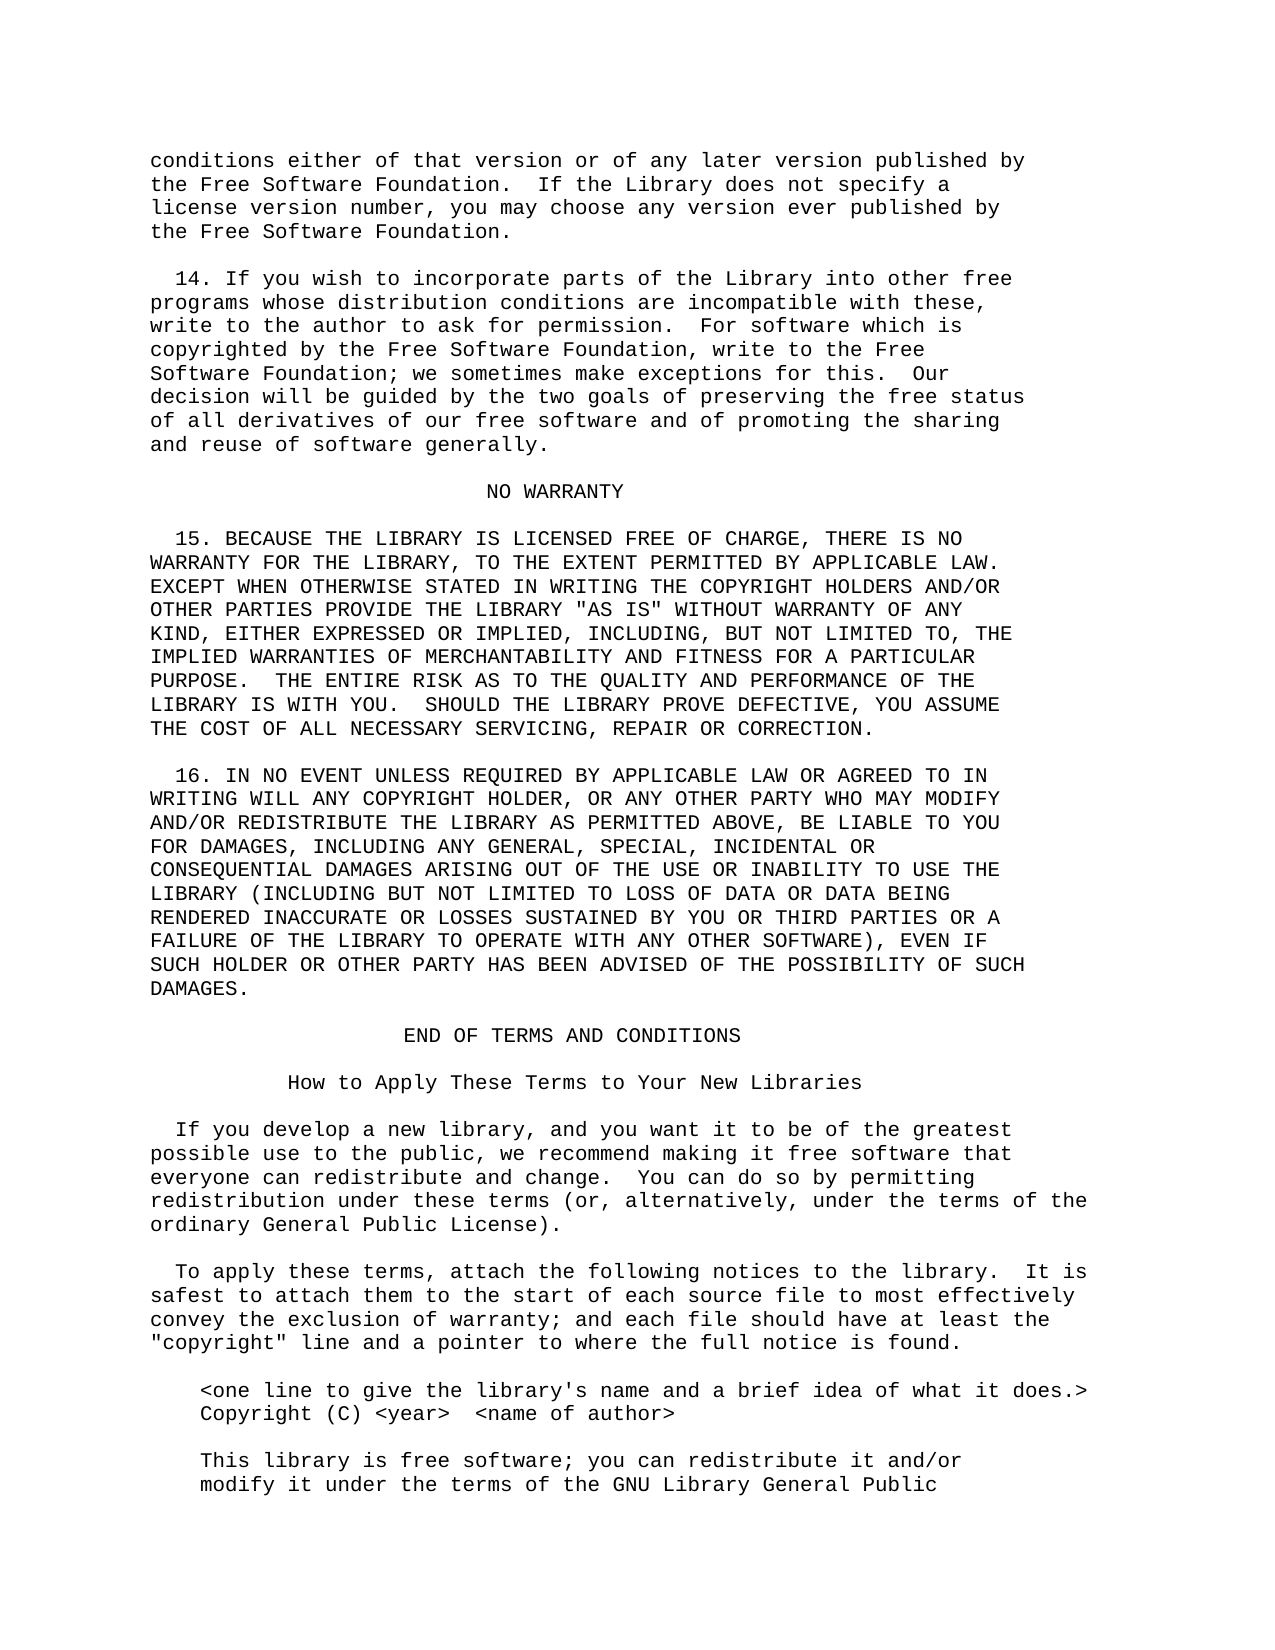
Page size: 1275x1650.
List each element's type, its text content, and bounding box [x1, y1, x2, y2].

text KIND, EITHER EXPRESSED OR IMPLIED, INCLUDING, BUT NOT LIMITED TO, THE [150, 623, 1125, 647]
text the Free Software Foundation. [150, 221, 1125, 244]
text OTHER PARTIES PROVIDE THE LIBRARY "AS IS" WITHOUT WARRANTY OF ANY [150, 599, 1125, 623]
text This library is free software; you can redistribute it and/or [150, 1451, 1125, 1474]
text safest to attach them to the start of each source file to most effectively [150, 1285, 1125, 1309]
text "copyright" line and a pointer to where the full notice is found. [150, 1332, 1125, 1356]
text Copyright (C) <year> <name of author> [150, 1403, 1125, 1427]
text WRITING WILL ANY COPYRIGHT HOLDER, OR ANY OTHER PARTY WHO MAY MODIFY [150, 788, 1125, 812]
text and reuse of software generally. [150, 434, 1125, 457]
text CONSEQUENTIAL DAMAGES ARISING OUT OF THE USE OR INABILITY TO USE THE [150, 859, 1125, 883]
text WARRANTY FOR THE LIBRARY, TO THE EXTENT PERMITTED BY APPLICABLE LAW. [150, 552, 1125, 576]
text EXCEPT WHEN OTHERWISE STATED IN WRITING THE COPYRIGHT HOLDERS AND/OR [150, 576, 1125, 599]
text NO WARRANTY [150, 481, 1125, 505]
text 14. If you wish to incorporate parts of the Library into other free [150, 268, 1125, 292]
text license version number, you may choose any version ever published by [150, 197, 1125, 221]
text redistribution under these terms (or, alternatively, under the terms of the [150, 1190, 1125, 1214]
text DAMAGES. [150, 978, 1125, 1001]
text How to Apply These Terms to Your New Libraries [150, 1072, 1125, 1096]
text Software Foundation; we sometimes make exceptions for this. Our [150, 363, 1125, 386]
text SUCH HOLDER OR OTHER PARTY HAS BEEN ADVISED OF THE POSSIBILITY OF SUCH [150, 954, 1125, 978]
text decision will be guided by the two goals of preserving the free status [150, 386, 1125, 410]
text 16. IN NO EVENT UNLESS REQUIRED BY APPLICABLE LAW OR AGREED TO IN [150, 765, 1125, 788]
text LIBRARY IS WITH YOU. SHOULD THE LIBRARY PROVE DEFECTIVE, YOU ASSUME [150, 694, 1125, 717]
text FAILURE OF THE LIBRARY TO OPERATE WITH ANY OTHER SOFTWARE), EVEN IF [150, 930, 1125, 954]
text If you develop a new library, and you want it to be of the greatest [150, 1119, 1125, 1143]
text ordinary General Public License). [150, 1214, 1125, 1238]
text conditions either of that version or of any later version published by [150, 150, 1125, 174]
text FOR DAMAGES, INCLUDING ANY GENERAL, SPECIAL, INCIDENTAL OR [150, 836, 1125, 859]
text To apply these terms, attach the following notices to the library. It is [150, 1261, 1125, 1285]
text modify it under the terms of the GNU Library General Public [150, 1474, 1125, 1498]
text the Free Software Foundation. If the Library does not specify a [150, 174, 1125, 197]
text LIBRARY (INCLUDING BUT NOT LIMITED TO LOSS OF DATA OR DATA BEING [150, 883, 1125, 907]
text AND/OR REDISTRIBUTE THE LIBRARY AS PERMITTED ABOVE, BE LIABLE TO YOU [150, 812, 1125, 836]
text everyone can redistribute and change. You can do so by permitting [150, 1167, 1125, 1190]
text possible use to the public, we recommend making it free software that [150, 1143, 1125, 1167]
text PURPOSE. THE ENTIRE RISK AS TO THE QUALITY AND PERFORMANCE OF THE [150, 670, 1125, 694]
text of all derivatives of our free software and of promoting the sharing [150, 410, 1125, 434]
text 15. BECAUSE THE LIBRARY IS LICENSED FREE OF CHARGE, THERE IS NO [150, 528, 1125, 552]
text THE COST OF ALL NECESSARY SERVICING, REPAIR OR CORRECTION. [150, 717, 1125, 741]
text programs whose distribution conditions are incompatible with these, [150, 292, 1125, 316]
text convey the exclusion of warranty; and each file should have at least the [150, 1309, 1125, 1332]
text <one line to give the library's name and a brief idea of what it does.> [150, 1379, 1125, 1403]
text END OF TERMS AND CONDITIONS [150, 1025, 1125, 1048]
text RENDERED INACCURATE OR LOSSES SUSTAINED BY YOU OR THIRD PARTIES OR A [150, 907, 1125, 930]
text IMPLIED WARRANTIES OF MERCHANTABILITY AND FITNESS FOR A PARTICULAR [150, 647, 1125, 670]
text write to the author to ask for permission. For software which is [150, 316, 1125, 339]
text copyrighted by the Free Software Foundation, write to the Free [150, 339, 1125, 363]
